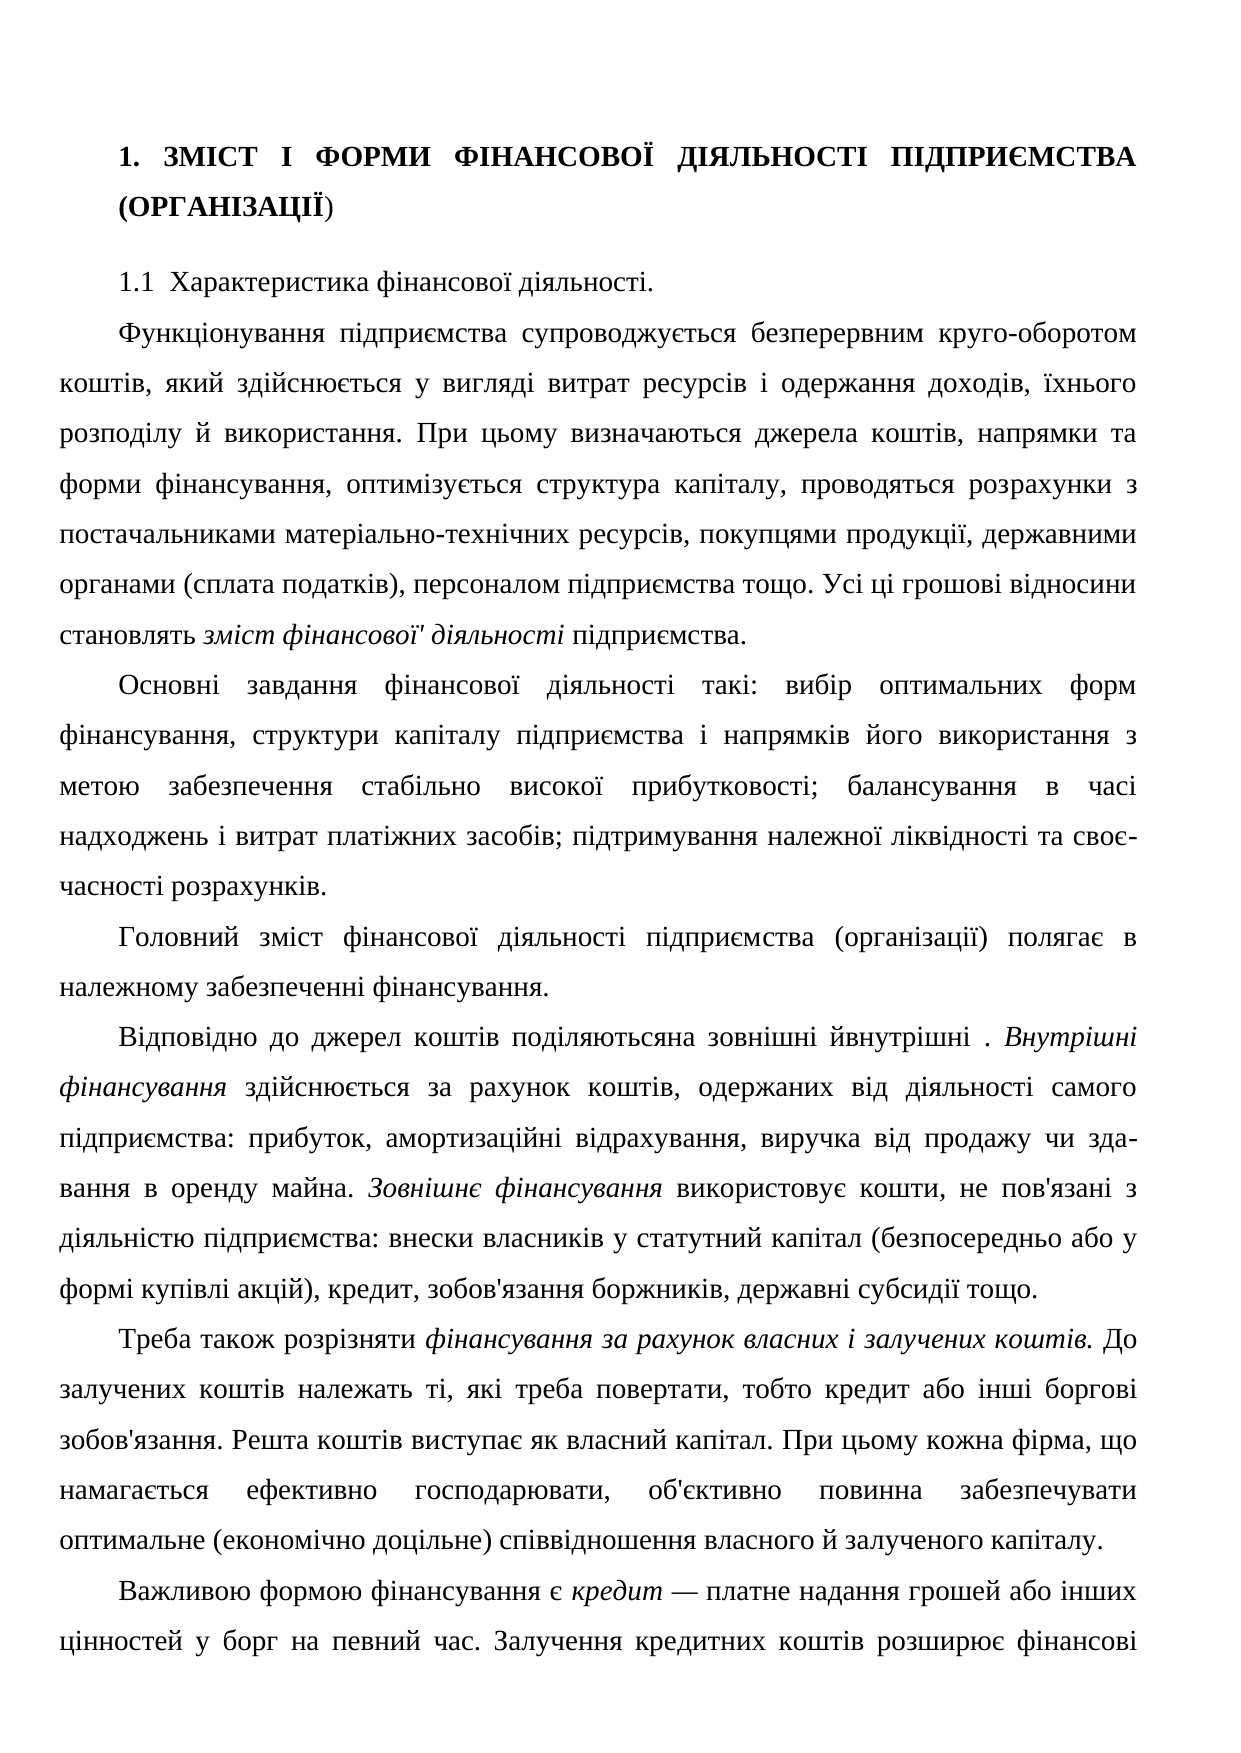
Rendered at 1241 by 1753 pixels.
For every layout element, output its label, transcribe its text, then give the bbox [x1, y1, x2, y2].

text Відповідно до джерел коштів поділяютьсяна зовнішні йвнутрішні . Внутрішні фінансування здійснюється за рахунок коштів, одержаних від діяльності самого підприємства: прибуток, амортизаційні відрахування, виручка від продажу чи здавання в оренду майна. Зовнішнє фінансування використовує кошти, не пов'язані з діяльністю підприємства: внески власників у статутний капітал (безпосередньо або у формі купівлі акцій), кредит, зобов'язання боржників, державні субсидії тощо. [59, 1019, 1138, 1304]
text Функціонування підприємства супроводжується безперервним круго-оборотом коштів, який здійснюється у вигляді витрат ресурсів і одержання доходів, їхнього розподілу й використання. При цьому визначаються джерела коштів, напрямки та форми фінансування, оптимізується структура капіталу, проводяться розрахунки з постачальниками матеріально-технічних ресурсів, покупцями продукції, державними органами (сплата податків), персоналом підприємства тощо. Усі ці грошові відносини становлять зміст фінансової' діяльності підприємства. [59, 315, 1138, 650]
text 1.1 Характеристика фінансової діяльності. [59, 264, 1138, 298]
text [59, 1573, 1138, 1657]
text Основні завдання фінансової діяльності такі: вибір оптимальних форм фінансування, структури капіталу підприємства і напрямків його використання з метою забезпечення стабільно високої прибутковості; балансування в часі надходжень і витрат платіжних засобів; підтримування належної ліквідності та своєчасності розрахунків. [59, 667, 1138, 902]
text Треба також розрізняти фінансування за рахунок власних і залучених коштів. До залучених коштів належать ті, які треба повертати, тобто кредит або інші боргові зобов'язання. Решта коштів виступає як власний капітал. При цьому кожна фірма, що намагається ефективно господарювати, об'єктивно повинна забезпечувати оптимальне (економічно доцільне) співвідношення власного й залученого капіталу. [59, 1321, 1138, 1556]
subtitle 1. ЗМІСТ І ФОРМИ ФІНАНСОВОЇ ДІЯЛЬНОСТІ ПІДПРИЄМСТВА (ОРГАНІЗАЦІЇ) [118, 139, 1138, 223]
text Головний зміст фінансової діяльності підприємства (організації) полягає в належному забезпеченні фінансування. [59, 919, 1138, 1002]
